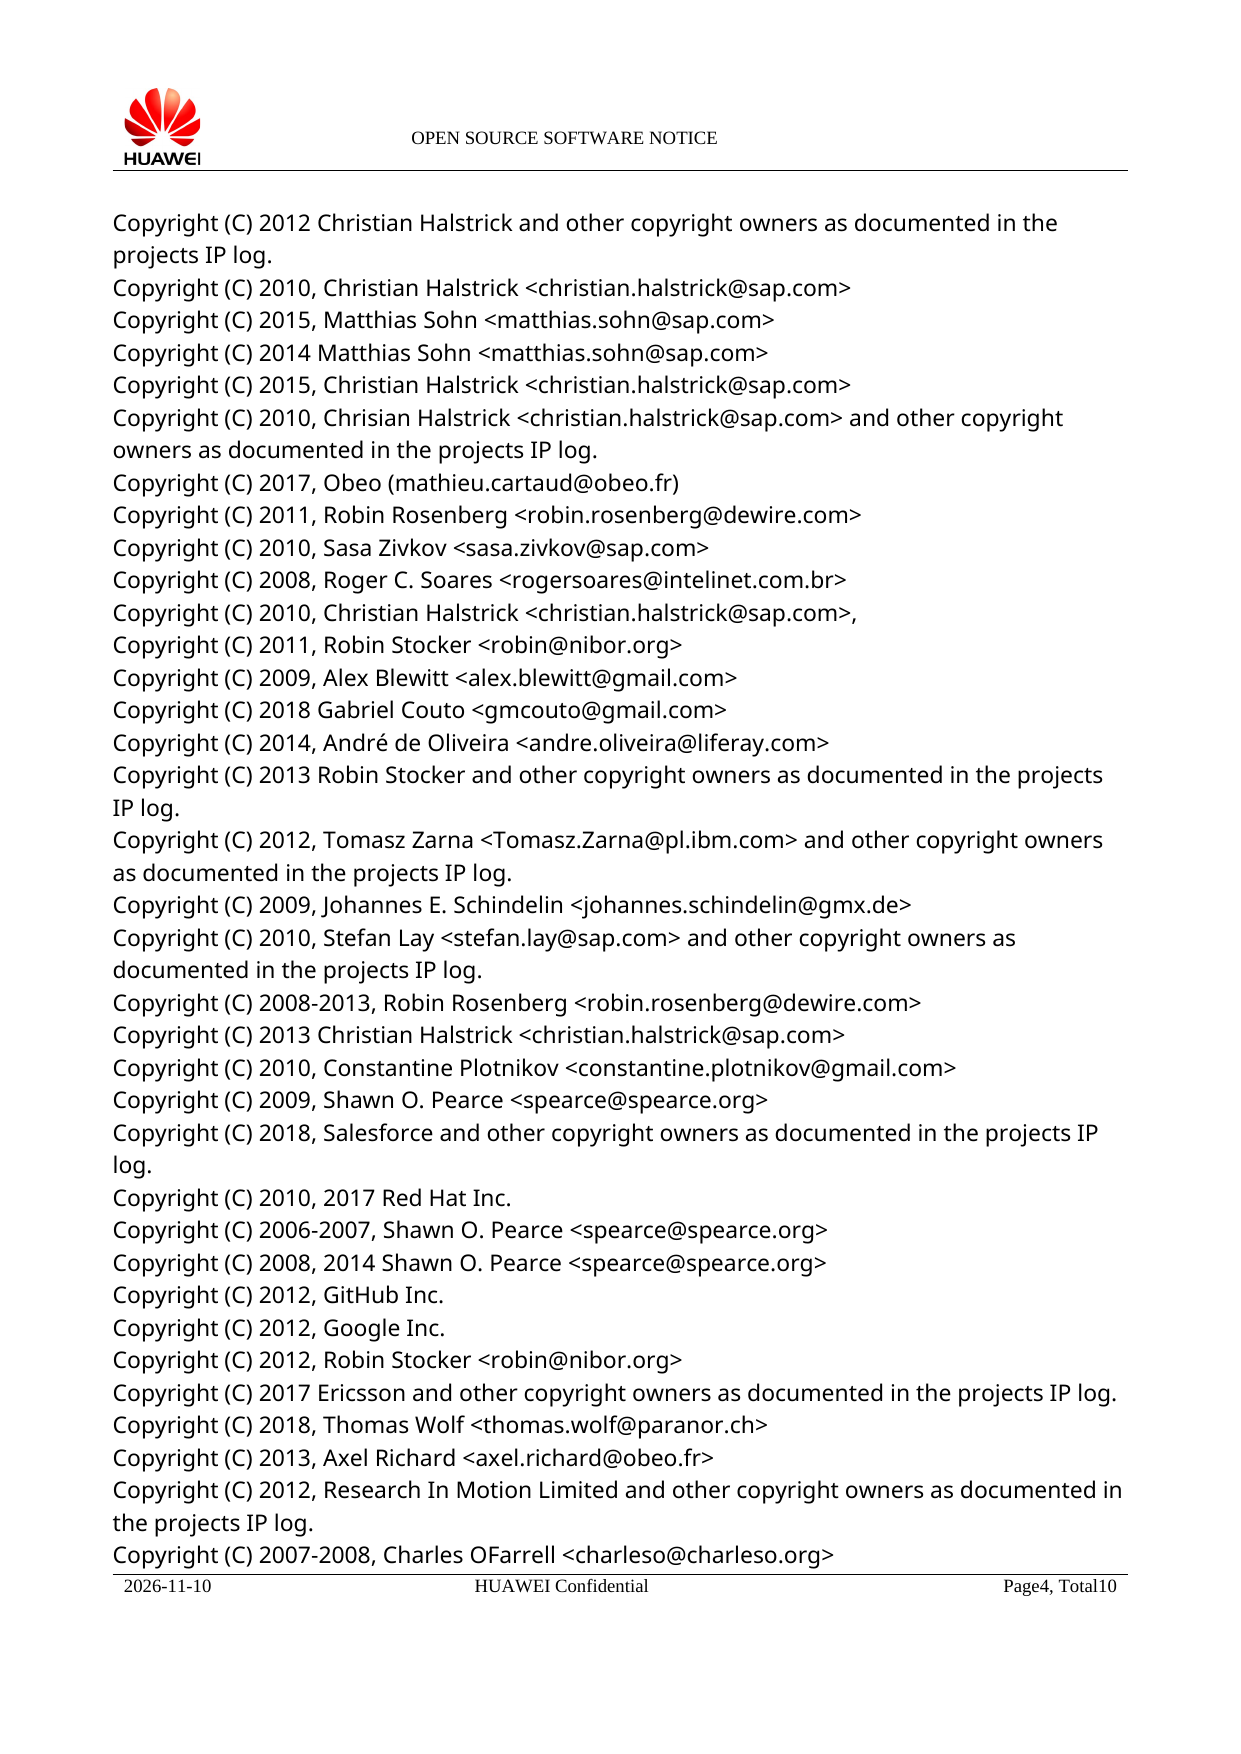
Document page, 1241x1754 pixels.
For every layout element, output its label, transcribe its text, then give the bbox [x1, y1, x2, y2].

picture [124, 88, 201, 165]
